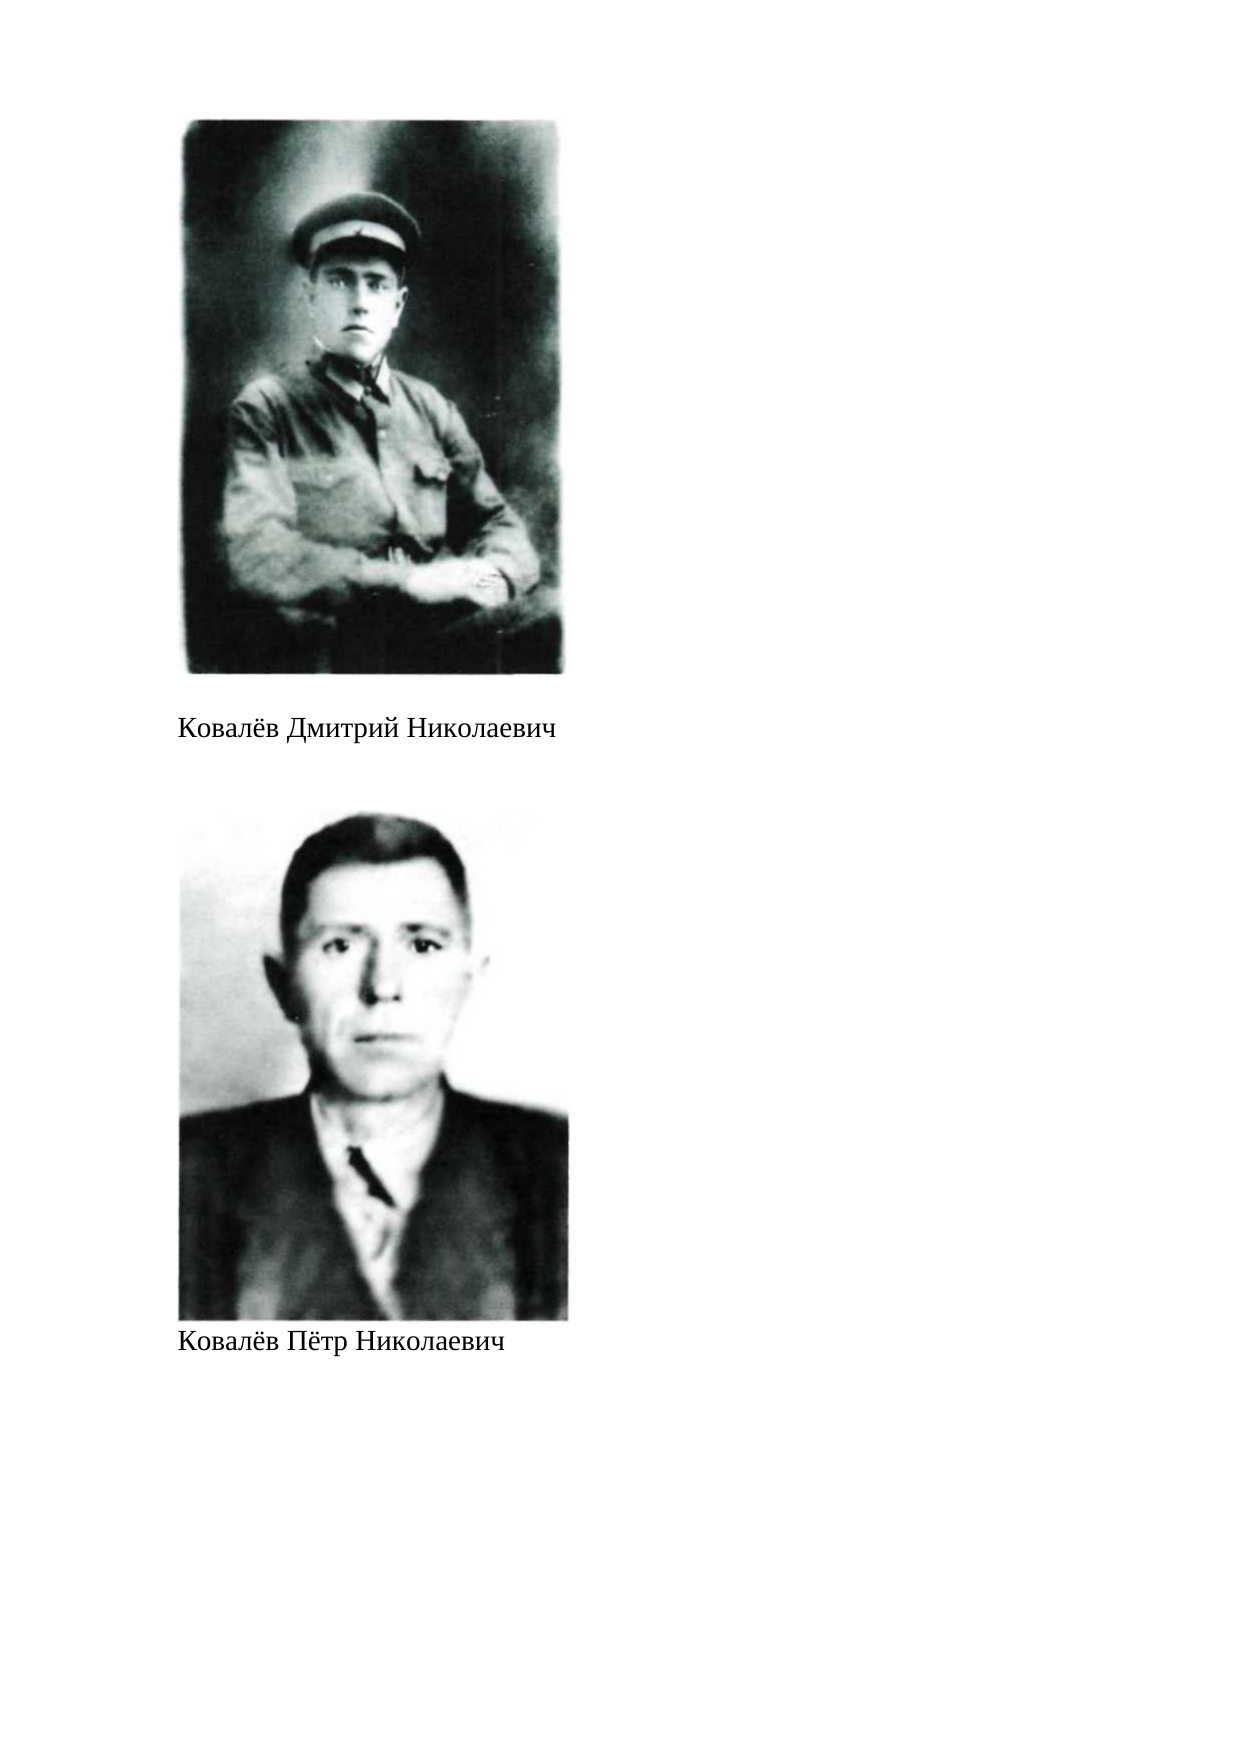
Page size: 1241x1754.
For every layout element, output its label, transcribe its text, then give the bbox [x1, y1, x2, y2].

picture [177, 118, 567, 677]
text Ковалёв Дмитрий Николаевич [177, 710, 1152, 743]
text Ковалёв Пётр Николаевич [177, 1323, 1152, 1357]
picture [177, 810, 572, 1324]
